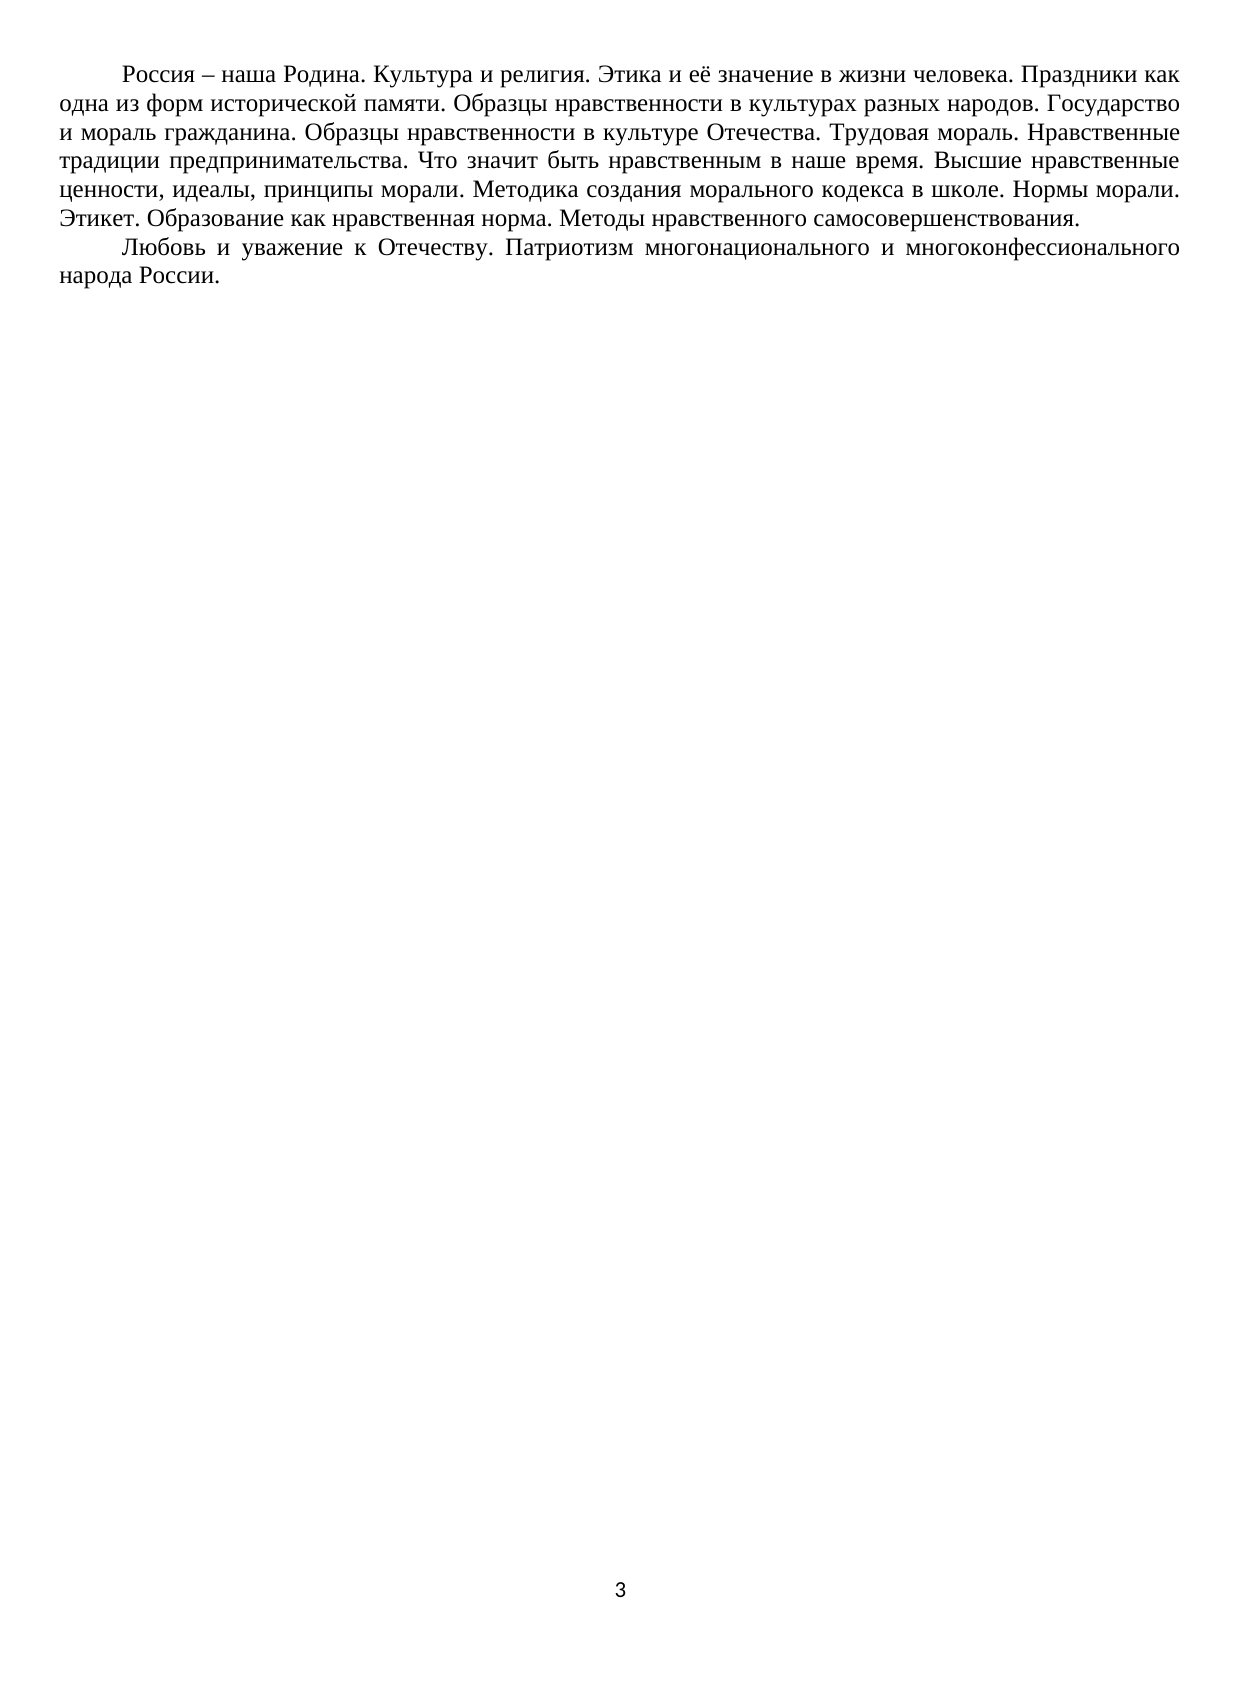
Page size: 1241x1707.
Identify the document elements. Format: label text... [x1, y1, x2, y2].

text Россия – наша Родина. Культура и религия. Этика и её значение в жизни человека. Праздники как одна из форм исторической памяти. Образцы нравственности в культурах разных народов. Государство и мораль гражданина. Образцы нравственности в культуре Отечества. Трудовая мораль. Нравственные традиции предпринимательства. Что значит быть нравственным в наше время. Высшие нравственные ценности, идеалы, принципы морали. Методика создания морального кодекса в школе. Нормы морали. Этикет. Образование как нравственная норма. Методы нравственного самосовершенствования. [59, 59, 1181, 232]
text Любовь и уважение к Отечеству. Патриотизм многонационального и многоконфессионального народа России. [59, 232, 1181, 289]
